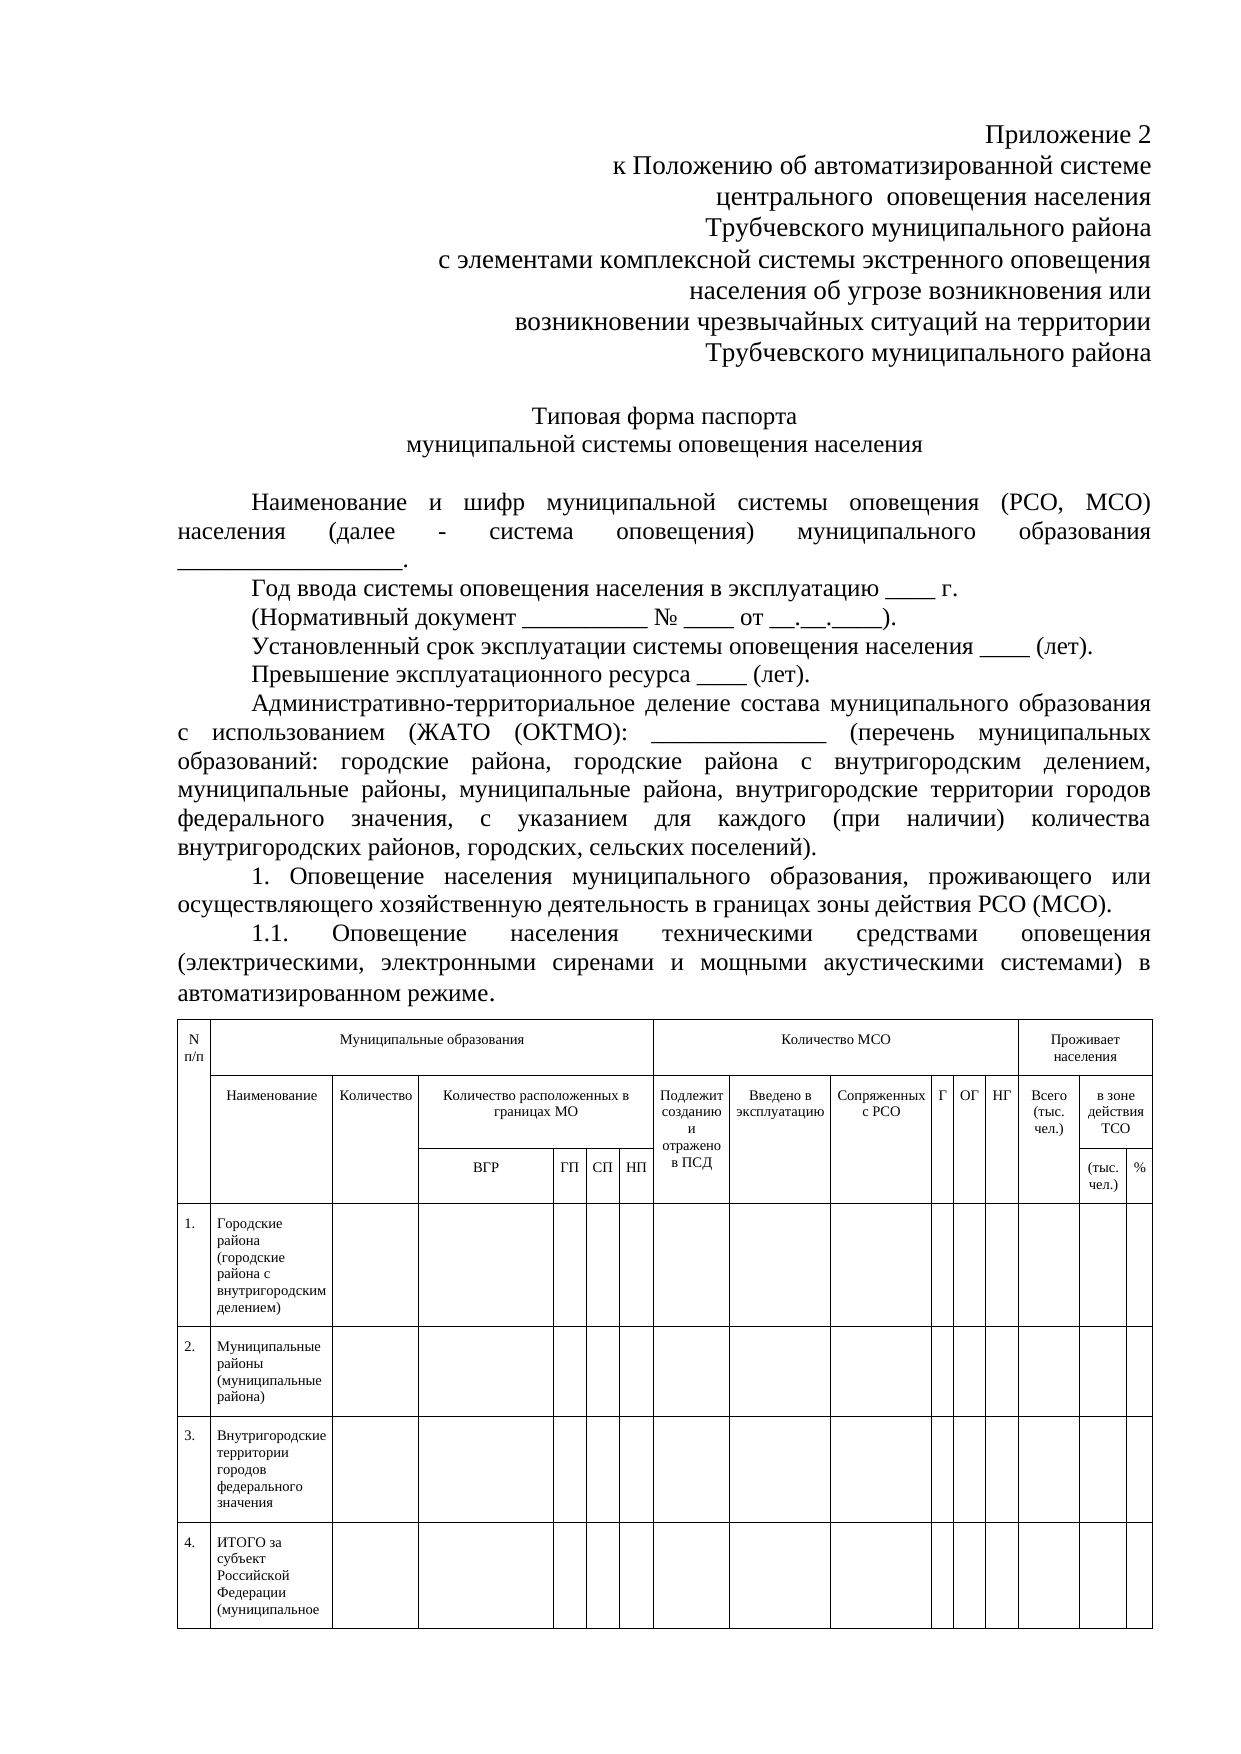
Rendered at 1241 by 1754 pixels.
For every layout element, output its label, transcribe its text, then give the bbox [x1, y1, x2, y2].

table_cell НГ [986, 1076, 1018, 1203]
text Наименование и шифр муниципальной системы оповещения (РСО, МСО) населения (далее - система оповещения) муниципального образования __________________. [177, 487, 1152, 573]
text Превышение эксплуатационного ресурса ____ (лет). [177, 659, 1152, 688]
table_cell [419, 1523, 553, 1628]
table_cell [1080, 1523, 1126, 1628]
table_cell [986, 1417, 1018, 1522]
table_cell [1019, 1327, 1079, 1416]
table_cell [654, 1417, 729, 1522]
table_cell ВГР [419, 1149, 553, 1203]
table_cell [333, 1327, 418, 1416]
table_cell [730, 1417, 830, 1522]
text Административно-территориальное деление состава муниципального образования с использованием (ЖАТО (ОКТМО): ______________ (перечень муниципальных образований: городские района, городские района с внутригородским делением, муниципальные районы, муниципальные района, внутригородские территории городов федерального значения, с указанием для каждого (при наличии) количества внутригородских районов, городских, сельских поселений). [177, 688, 1152, 861]
table_cell [954, 1327, 985, 1416]
table_cell [620, 1417, 653, 1522]
table_cell Муниципальные районы (муниципальные района) [211, 1327, 332, 1416]
table_cell Количество расположенных в границах МО [419, 1076, 653, 1147]
text Приложение 2 [177, 118, 1152, 149]
table_cell [730, 1523, 830, 1628]
table_cell 4. [178, 1523, 210, 1628]
table_cell % [1127, 1149, 1152, 1203]
text Установленный срок эксплуатации системы оповещения населения ____ (лет). [177, 631, 1152, 659]
table_cell [1019, 1204, 1079, 1326]
table_cell [932, 1327, 953, 1416]
text Типовая форма паспорта [177, 401, 1152, 429]
table_cell [419, 1204, 553, 1326]
text 1. Оповещение населения муниципального образования, проживающего или осуществляющего хозяйственную деятельность в границах зоны действия РСО (МСО). [177, 861, 1152, 918]
table_header Проживает населения [1019, 1020, 1152, 1075]
table_cell [831, 1523, 931, 1628]
table_header N п/п [178, 1020, 210, 1203]
table_cell Подлежит созданию и отражено в ПСД [654, 1076, 729, 1203]
text (Нормативный документ __________ № ____ от __.__.____). [177, 602, 1152, 631]
table_cell Введено в эксплуатацию [730, 1076, 830, 1203]
table_cell [419, 1417, 553, 1522]
table_cell [554, 1523, 586, 1628]
title возникновении чрезвычайных ситуаций на территории [177, 305, 1152, 336]
table_cell [831, 1417, 931, 1522]
table_cell [554, 1417, 586, 1522]
table_cell [1127, 1204, 1152, 1326]
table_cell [211, 1523, 332, 1628]
table_cell [620, 1327, 653, 1416]
table_cell Наименование [211, 1076, 332, 1203]
table_cell в зоне действия ТСО [1080, 1076, 1152, 1147]
table_cell [1019, 1523, 1079, 1628]
table_cell НП [620, 1149, 653, 1203]
table_cell [1019, 1417, 1079, 1522]
title центрального оповещения населения [177, 180, 1152, 212]
table_cell [1080, 1327, 1126, 1416]
table_cell ОГ [954, 1076, 985, 1203]
table_cell [587, 1417, 619, 1522]
table_cell [986, 1523, 1018, 1628]
text муниципальной системы оповещения населения [177, 429, 1152, 458]
table_cell [620, 1204, 653, 1326]
title Трубчевского муниципального района [177, 212, 1152, 243]
table_cell [333, 1417, 418, 1522]
table_cell [554, 1327, 586, 1416]
table_cell [986, 1204, 1018, 1326]
title населения об угрозе возникновения или [177, 274, 1152, 305]
table_cell [654, 1523, 729, 1628]
table_header Количество МСО [654, 1020, 1018, 1075]
table_cell ГП [554, 1149, 586, 1203]
table_cell [831, 1327, 931, 1416]
table_cell [333, 1204, 418, 1326]
table_cell 1. [178, 1204, 210, 1326]
table_cell Городские района (городские района с внутригородским делением) [211, 1204, 332, 1326]
table_cell [932, 1417, 953, 1522]
table_cell 3. [178, 1417, 210, 1522]
table_cell [954, 1204, 985, 1326]
table_cell Количество [333, 1076, 418, 1203]
table_cell [587, 1327, 619, 1416]
table_cell [587, 1523, 619, 1628]
table_cell Всего (тыс. чел.) [1019, 1076, 1079, 1203]
table_cell [554, 1204, 586, 1326]
table_cell [954, 1523, 985, 1628]
table_cell [1080, 1204, 1126, 1326]
table_cell [986, 1327, 1018, 1416]
table_cell [587, 1204, 619, 1326]
table_cell [333, 1523, 418, 1628]
table_cell [932, 1204, 953, 1326]
table_cell [730, 1327, 830, 1416]
table_cell [654, 1204, 729, 1326]
table_cell Внутригородские территории городов федерального значения [211, 1417, 332, 1522]
text Год ввода системы оповещения населения в эксплуатацию ____ г. [177, 573, 1152, 602]
text 1.1. Оповещение населения техническими средствами оповещения (электрическими, электронными сиренами и мощными акустическими системами) в автоматизированном режиме. [177, 918, 1152, 1007]
table_cell [954, 1417, 985, 1522]
title к Положению об автоматизированной системе [177, 149, 1152, 180]
table_cell СП [587, 1149, 619, 1203]
table_cell Сопряженных с РСО [831, 1076, 931, 1203]
table_cell [1127, 1327, 1152, 1416]
table_cell (тыс. чел.) [1080, 1149, 1126, 1203]
table_cell [730, 1204, 830, 1326]
table_cell [1080, 1417, 1126, 1522]
table_header Муниципальные образования [211, 1020, 653, 1075]
table_cell Г [932, 1076, 953, 1203]
table_cell [620, 1523, 653, 1628]
table_cell [419, 1327, 553, 1416]
table_cell [1127, 1417, 1152, 1522]
table_cell [831, 1204, 931, 1326]
table_cell [1127, 1523, 1152, 1628]
table_cell [654, 1327, 729, 1416]
title с элементами комплексной системы экстренного оповещения [177, 243, 1152, 274]
table_cell [932, 1523, 953, 1628]
table_cell 2. [178, 1327, 210, 1416]
list Трубчевского муниципального района [251, 336, 1152, 367]
